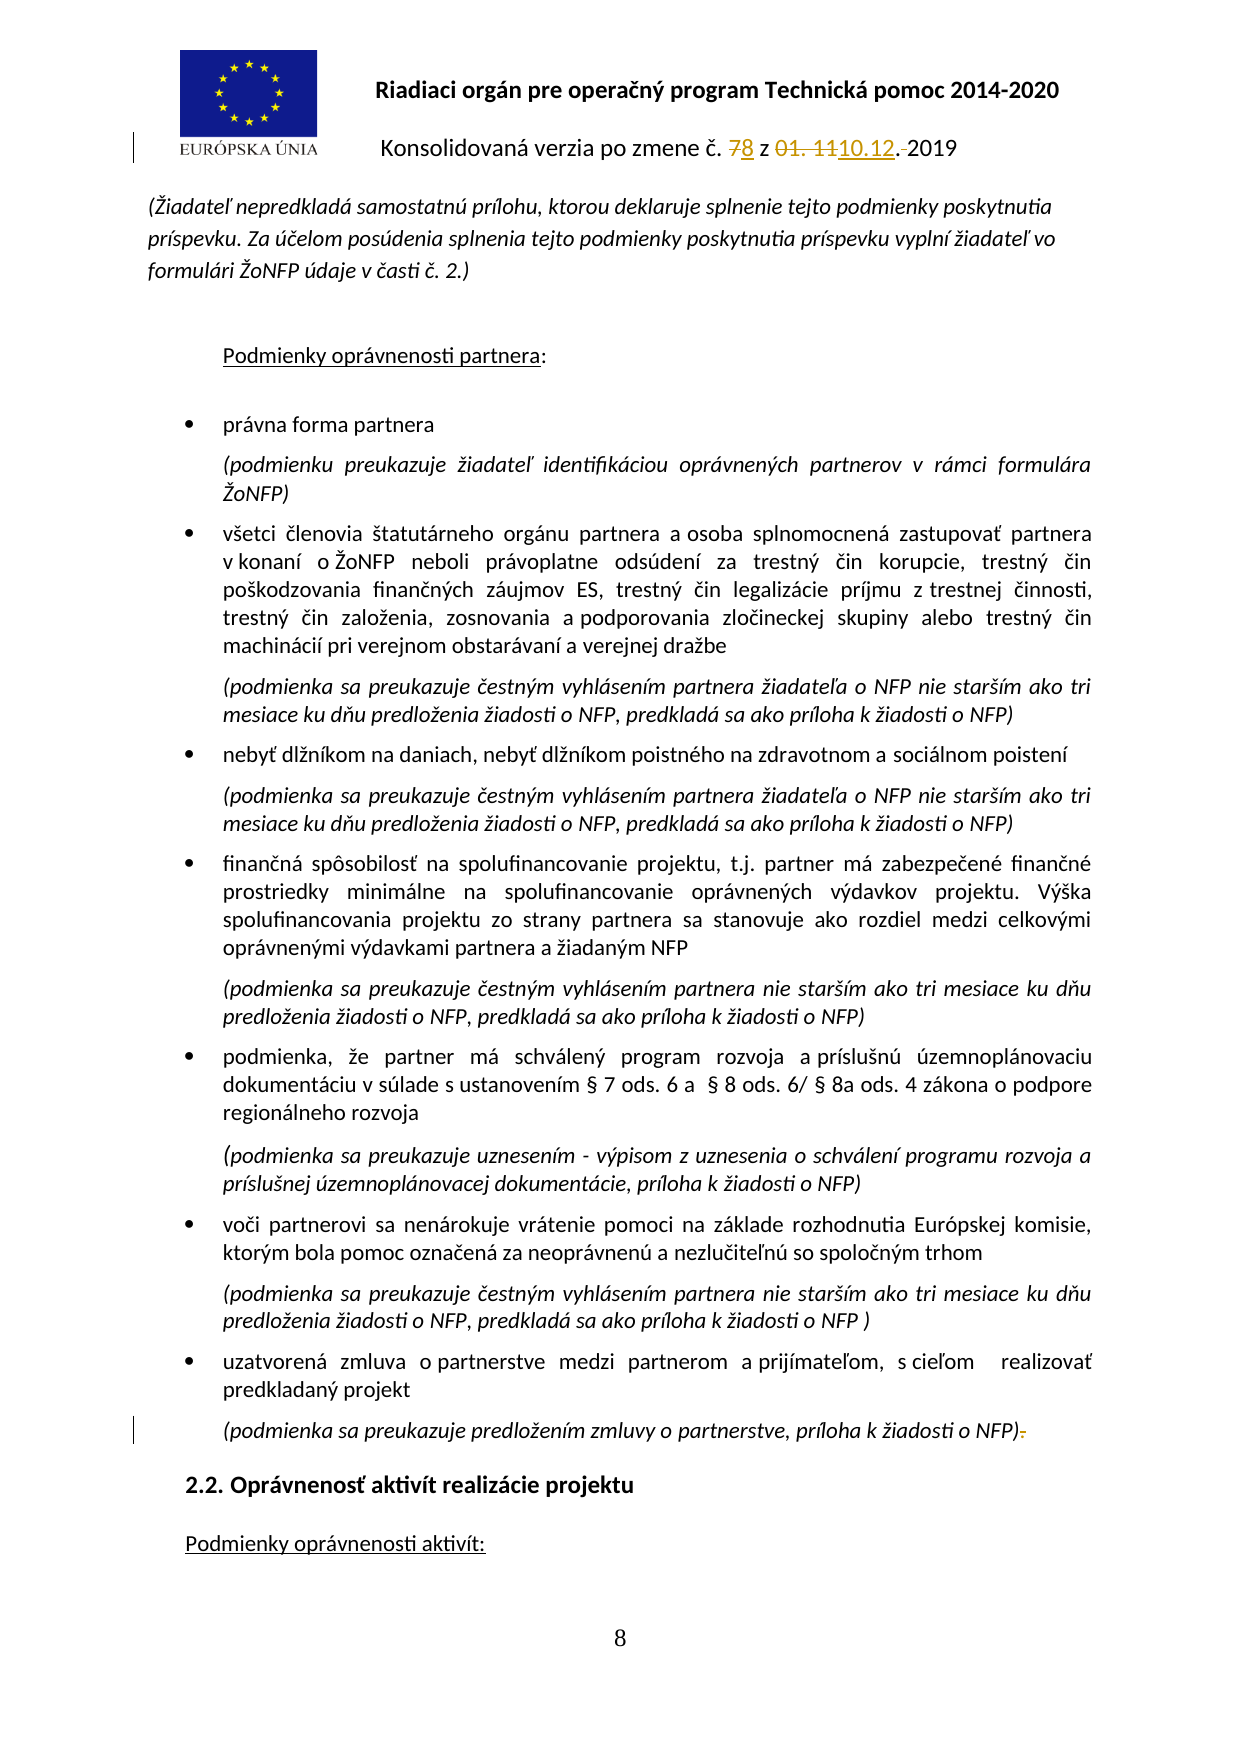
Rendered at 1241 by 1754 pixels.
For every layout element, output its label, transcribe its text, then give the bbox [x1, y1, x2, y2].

list uzatvorená zmluva o partnerstve medzi partnerom a prijímateľom, s cieľom realizovať predkladaný projekt [185, 1347, 1093, 1403]
list (podmienka sa preukazuje čestným vyhlásením partnera žiadateľa o NFP nie starším ako tri mesiace ku dňu predloženia žiadosti o NFP, predkladá sa ako príloha k žiadosti o NFP) [223, 672, 1093, 728]
list (podmienka sa preukazuje čestným vyhlásením partnera žiadateľa o NFP nie starším ako tri mesiace ku dňu predloženia žiadosti o NFP, predkladá sa ako príloha k žiadosti o NFP) [223, 781, 1093, 837]
list právna forma partnera [185, 410, 1093, 438]
list (podmienka sa preukazuje predložením zmluvy o partnerstve, príloha k žiadosti o NFP) [223, 1416, 1093, 1444]
list nebyť dlžníkom na daniach, nebyť dlžníkom poistného na zdravotnom a sociálnom poistení [185, 740, 1093, 768]
list všetci členovia štatutárneho orgánu partnera a osoba splnomocnená zastupovať partnera v konaní o ŽoNFP neboli právoplatne odsúdení za trestný čin korupcie, trestný čin poškodzovania finančných záujmov ES, trestný čin legalizácie príjmu z trestnej činnosti, trestný čin založenia, zosnovania a podporovania zločineckej skupiny alebo trestný čin machinácií pri verejnom obstarávaní a verejnej dražbe [185, 519, 1093, 659]
list Podmienky oprávnenosti partnera: [223, 342, 1093, 369]
list (podmienka sa preukazuje čestným vyhlásením partnera nie starším ako tri mesiace ku dňu predloženia žiadosti o NFP, predkladá sa ako príloha k žiadosti o NFP ) [223, 1279, 1093, 1335]
list Podmienky oprávnenosti aktivít: [185, 1529, 1093, 1557]
list (podmienka sa preukazuje uznesením - výpisom z uznesenia o schválení programu rozvoja a príslušnej územnoplánovacej dokumentácie, príloha k žiadosti o NFP) [223, 1139, 1093, 1198]
list finančná spôsobilosť na spolufinancovanie projektu, t.j. partner má zabezpečené finančné prostriedky minimálne na spolufinancovanie oprávnených výdavkov projektu. Výška spolufinancovania projektu zo strany partnera sa stanovuje ako rozdiel medzi celkovými oprávnenými výdavkami partnera a žiadaným NFP [185, 849, 1093, 961]
list podmienka, že partner má schválený program rozvoja a príslušnú územnoplánovaciu dokumentáciu v súlade s ustanovením § 7 ods. 6 a § 8 ods. 6/ § 8a ods. 4 zákona o podpore regionálneho rozvoja [185, 1042, 1093, 1127]
list Oprávnenosť aktivít realizácie projektu [185, 1469, 1093, 1499]
picture [179, 50, 318, 155]
list (podmienka sa preukazuje čestným vyhlásením partnera nie starším ako tri mesiace ku dňu predloženia žiadosti o NFP, predkladá sa ako príloha k žiadosti o NFP) [223, 974, 1093, 1030]
text (Žiadateľ nepredkladá samostatnú prílohu, ktorou deklaruje splnenie tejto podmienky poskytnutia príspevku. Za účelom posúdenia splnenia tejto podmienky poskytnutia príspevku vyplní žiadateľ vo formulári ŽoNFP údaje v časti č. 2.) [148, 192, 1093, 284]
list voči partnerovi sa nenárokuje vrátenie pomoci na základe rozhodnutia Európskej komisie, ktorým bola pomoc označená za neoprávnenú a nezlučiteľnú so spoločným trhom [185, 1210, 1093, 1266]
list (podmienku preukazuje žiadateľ identifikáciou oprávnených partnerov v rámci formulára ŽoNFP) [223, 451, 1093, 507]
